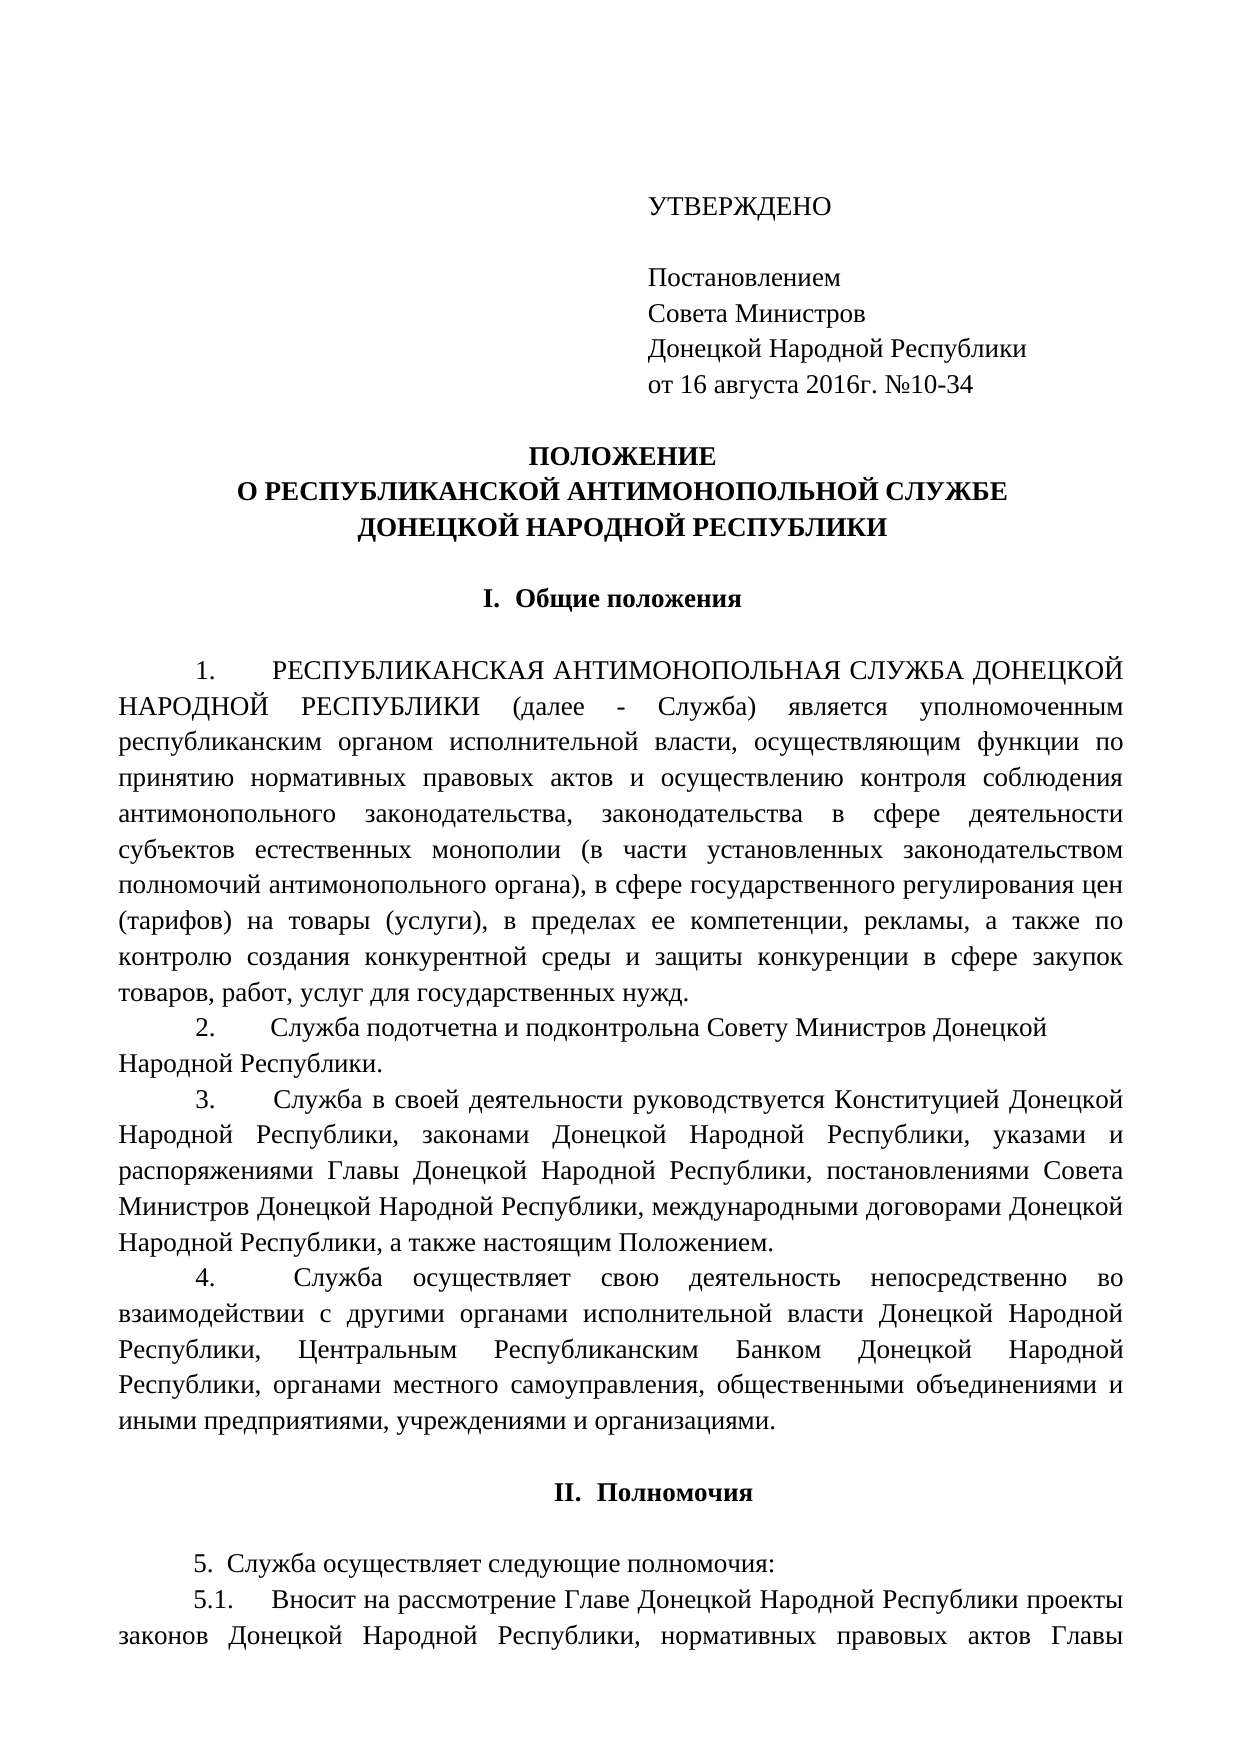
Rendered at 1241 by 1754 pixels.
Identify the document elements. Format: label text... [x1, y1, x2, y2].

text УТВЕРЖДЕНО [648, 189, 1127, 221]
text ДОНЕЦКОЙ НАРОДНОЙ РЕСПУБЛИКИ [118, 511, 1127, 542]
list Служба осуществляет следующие полномочия: [118, 1547, 1127, 1578]
list Полномочия [553, 1476, 1127, 1507]
list Служба в своей деятельности руководствуется Конституцией Донецкой Народной Республики, законами Донецкой Народной Республики, указами и распоряжениями Главы Донецкой Народной Республики, постановлениями Совета Министров Донецкой Народной Республики, международными договорами Донецкой Народной Республики, а также настоящим Положением. [118, 1083, 1124, 1257]
list РЕСПУБЛИКАНСКАЯ АНТИМОНОПОЛЬНАЯ СЛУЖБА ДОНЕЦКОЙ НАРОДНОЙ РЕСПУБЛИКИ (далее - Служба) является уполномоченным республиканским органом исполнительной власти, осуществляющим функции по принятию нормативных правовых актов и осуществлению контроля соблюдения антимонопольного законодательства, законодательства в сфере деятельности субъектов естественных монополии (в части установленных законодательством полномочий антимонопольного органа), в сфере государственного регулирования цен (тарифов) на товары (услуги), в пределах ее компетенции, рекламы, а также по контролю создания конкурентной среды и защиты конкуренции в сфере закупок товаров, работ, услуг для государственных нужд. [118, 654, 1124, 1007]
list Служба осуществляет свою деятельность непосредственно во взаимодействии с другими органами исполнительной власти Донецкой Народной Республики, Центральным Республиканским Банком Донецкой Народной Республики, органами местного самоуправления, общественными объединениями и иными предприятиями, учреждениями и организациями. [118, 1261, 1124, 1436]
text О РЕСПУБЛИКАНСКОЙ АНТИМОНОПОЛЬНОЙ СЛУЖБЕ [118, 475, 1127, 507]
list Общие положения [483, 583, 1127, 614]
text ПОЛОЖЕНИЕ [118, 440, 1127, 471]
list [118, 1583, 1124, 1650]
text Постановлением Совета Министров Донецкой Народной Республики от 16 августа 2016г. №10-34 [648, 261, 1106, 399]
list Служба подотчетна и подконтрольна Совету Министров Донецкой Народной Республики. [118, 1011, 1058, 1078]
